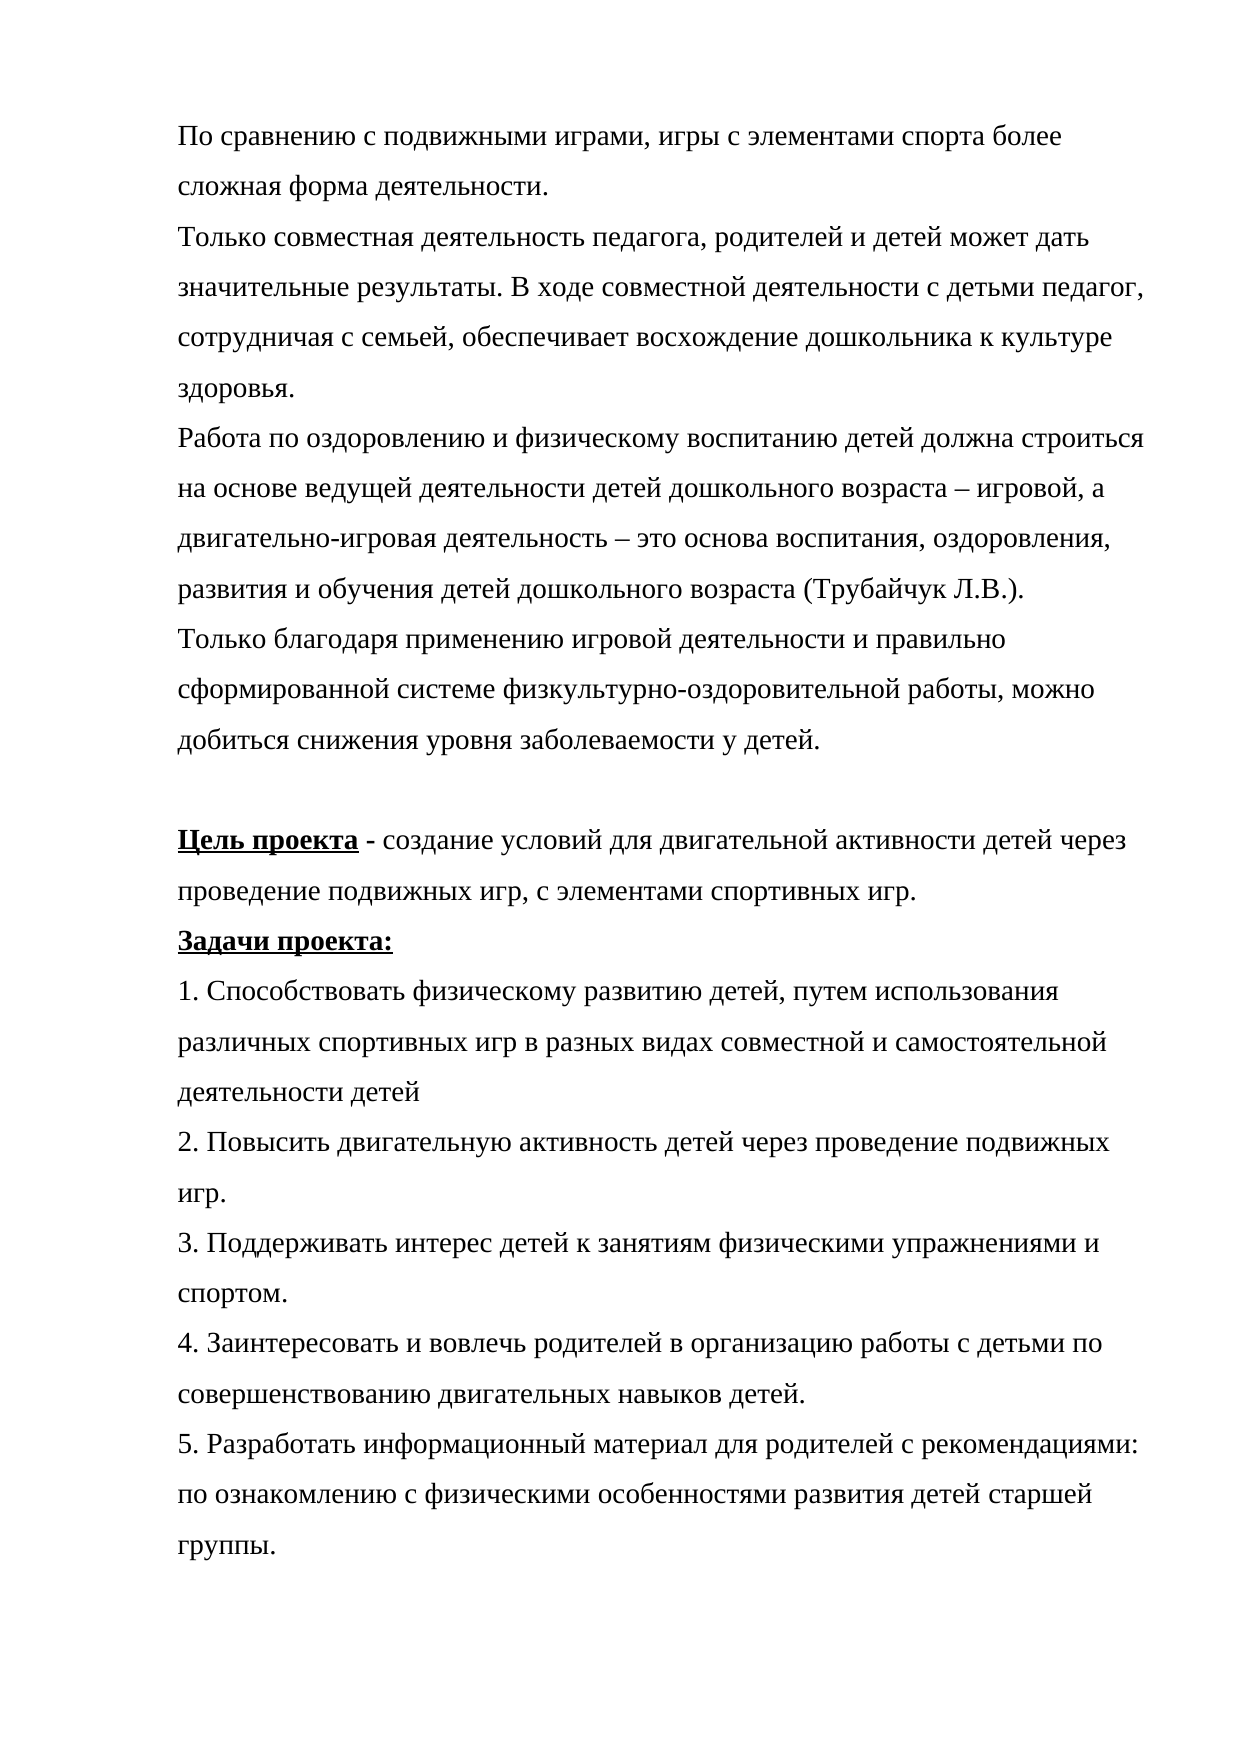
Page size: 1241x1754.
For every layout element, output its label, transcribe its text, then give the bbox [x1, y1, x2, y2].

text 5. Разработать информационный материал для родителей с рекомендациями: по ознакомлению с физическими особенностями развития детей старшей группы. [177, 1426, 1152, 1560]
text Работа по оздоровлению и физическому воспитанию детей должна строиться на основе ведущей деятельности детей дошкольного возраста – игровой, а двигательно-игровая деятельность – это основа воспитания, оздоровления, развития и обучения детей дошкольного возраста (Трубайчук Л.В.). [177, 420, 1152, 604]
text Задачи проекта: [177, 923, 1152, 957]
text 2. Повысить двигательную активность детей через проведение подвижных игр. [177, 1124, 1152, 1208]
text 1. Способствовать физическому развитию детей, путем использования различных спортивных игр в разных видах совместной и самостоятельной деятельности детей [177, 973, 1152, 1108]
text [177, 118, 1152, 202]
text Цель проекта - создание условий для двигательной активности детей через проведение подвижных игр, с элементами спортивных игр. [177, 822, 1152, 906]
text Только совместная деятельность педагога, родителей и детей может дать значительные результаты. В ходе совместной деятельности с детьми педагог, сотрудничая с семьей, обеспечивает восхождение дошкольника к культуре здоровья. [177, 219, 1152, 403]
text 3. Поддерживать интерес детей к занятиям физическими упражнениями и спортом. [177, 1225, 1152, 1309]
text 4. Заинтересовать и вовлечь родителей в организацию работы с детьми по совершенствованию двигательных навыков детей. [177, 1326, 1152, 1409]
text Только благодаря применению игровой деятельности и правильно сформированной системе физкультурно-оздоровительной работы, можно добиться снижения уровня заболеваемости у детей. [177, 621, 1152, 755]
